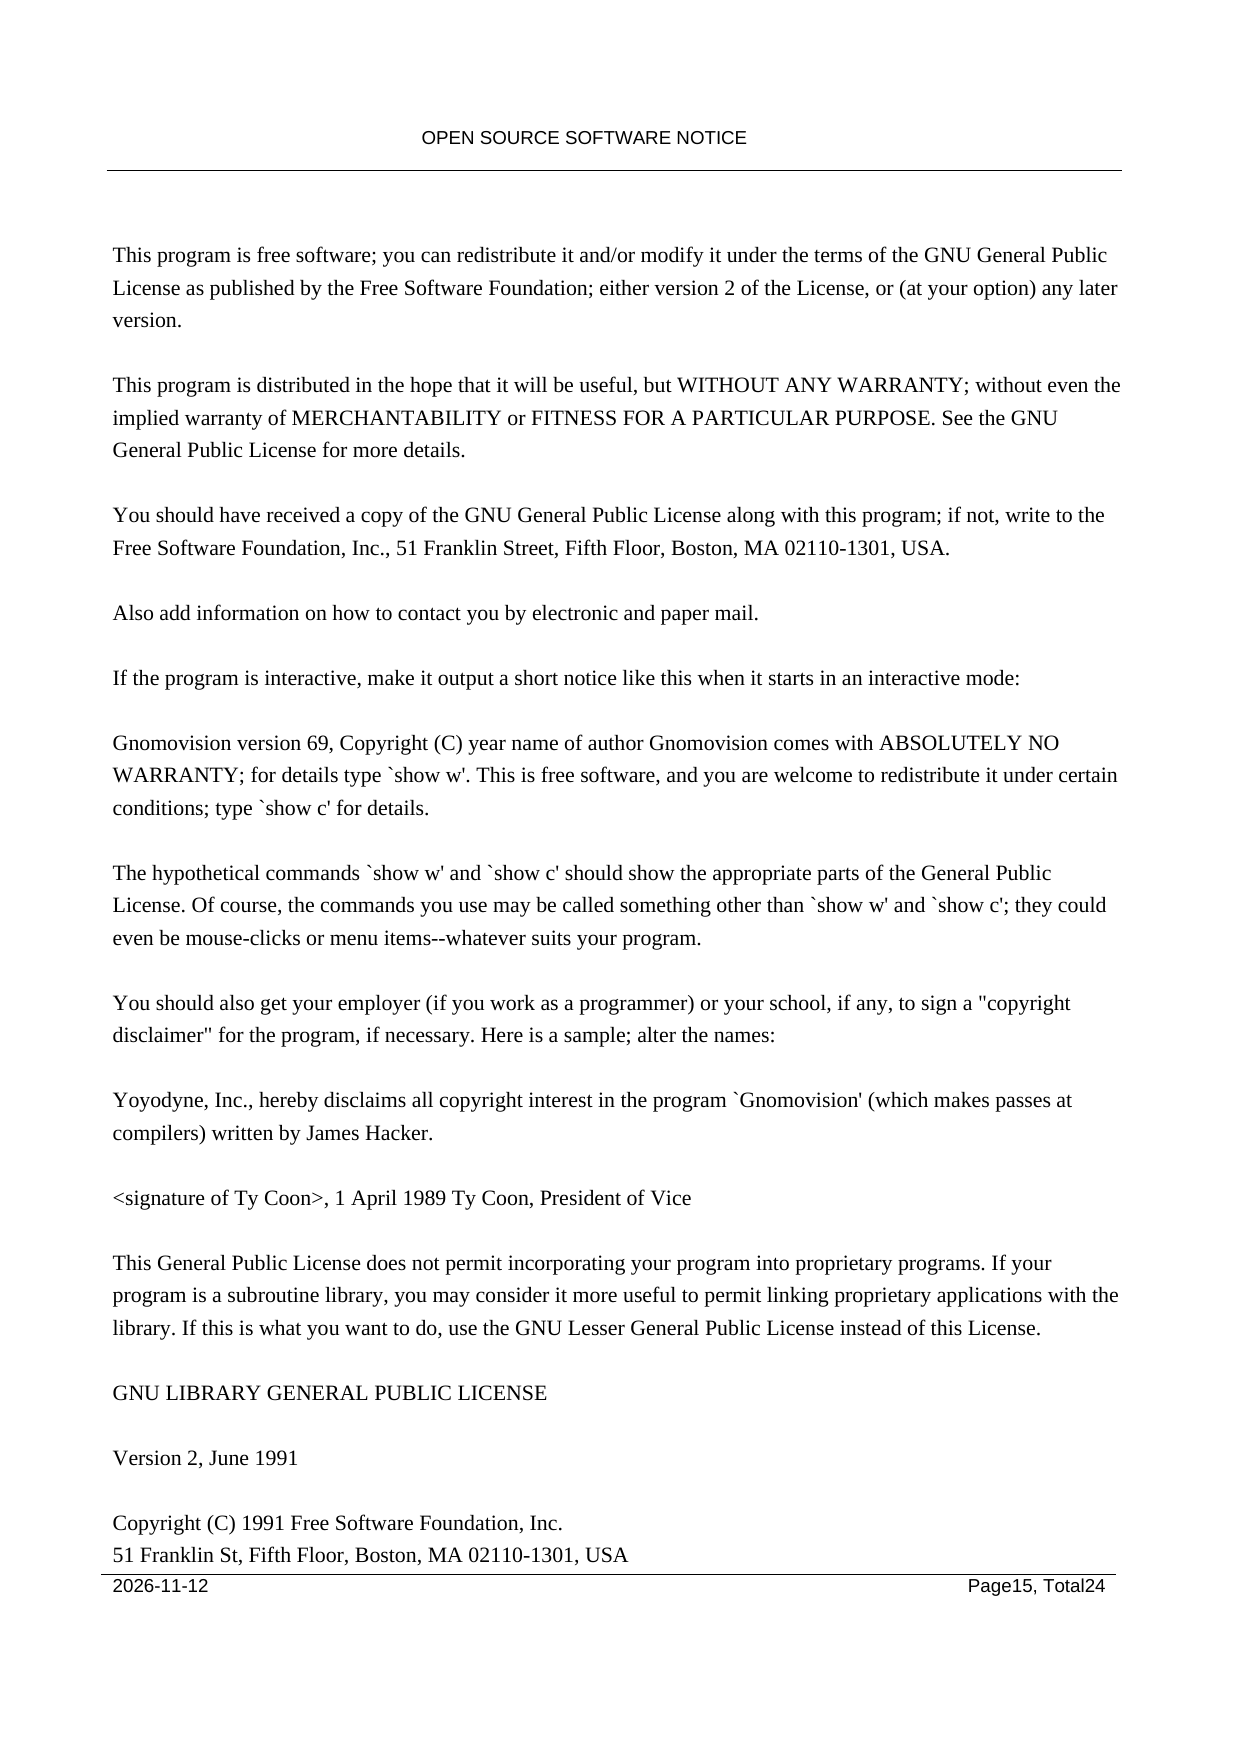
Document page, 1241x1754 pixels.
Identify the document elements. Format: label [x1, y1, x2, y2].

text [112, 206, 1128, 1571]
